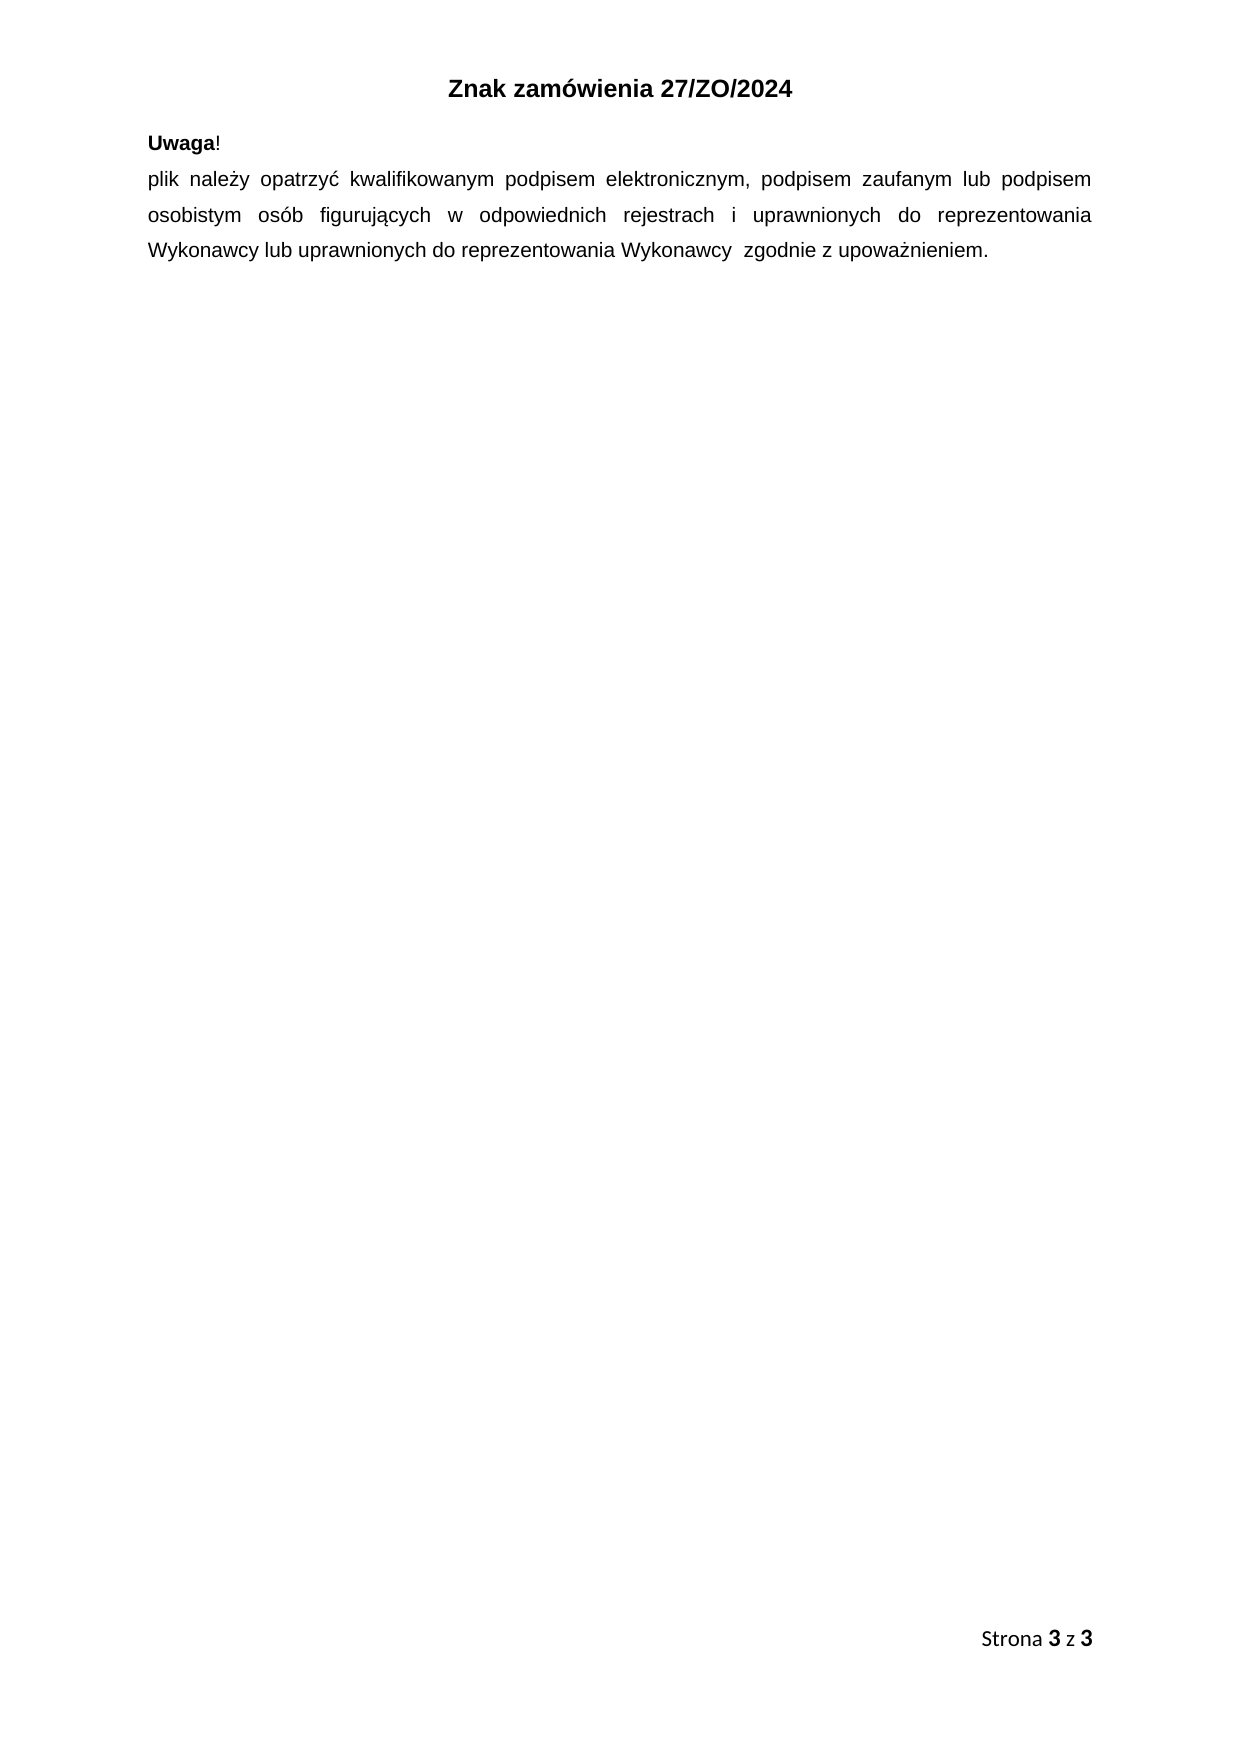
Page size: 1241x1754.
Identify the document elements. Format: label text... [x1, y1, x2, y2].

text Uwaga! [148, 131, 1093, 154]
text plik należy opatrzyć kwalifikowanym podpisem elektronicznym, podpisem zaufanym lub podpisem osobistym osób figurujących w odpowiednich rejestrach i uprawnionych do reprezentowania Wykonawcy lub uprawnionych do reprezentowania Wykonawcy zgodnie z upoważnieniem. [148, 166, 1093, 262]
